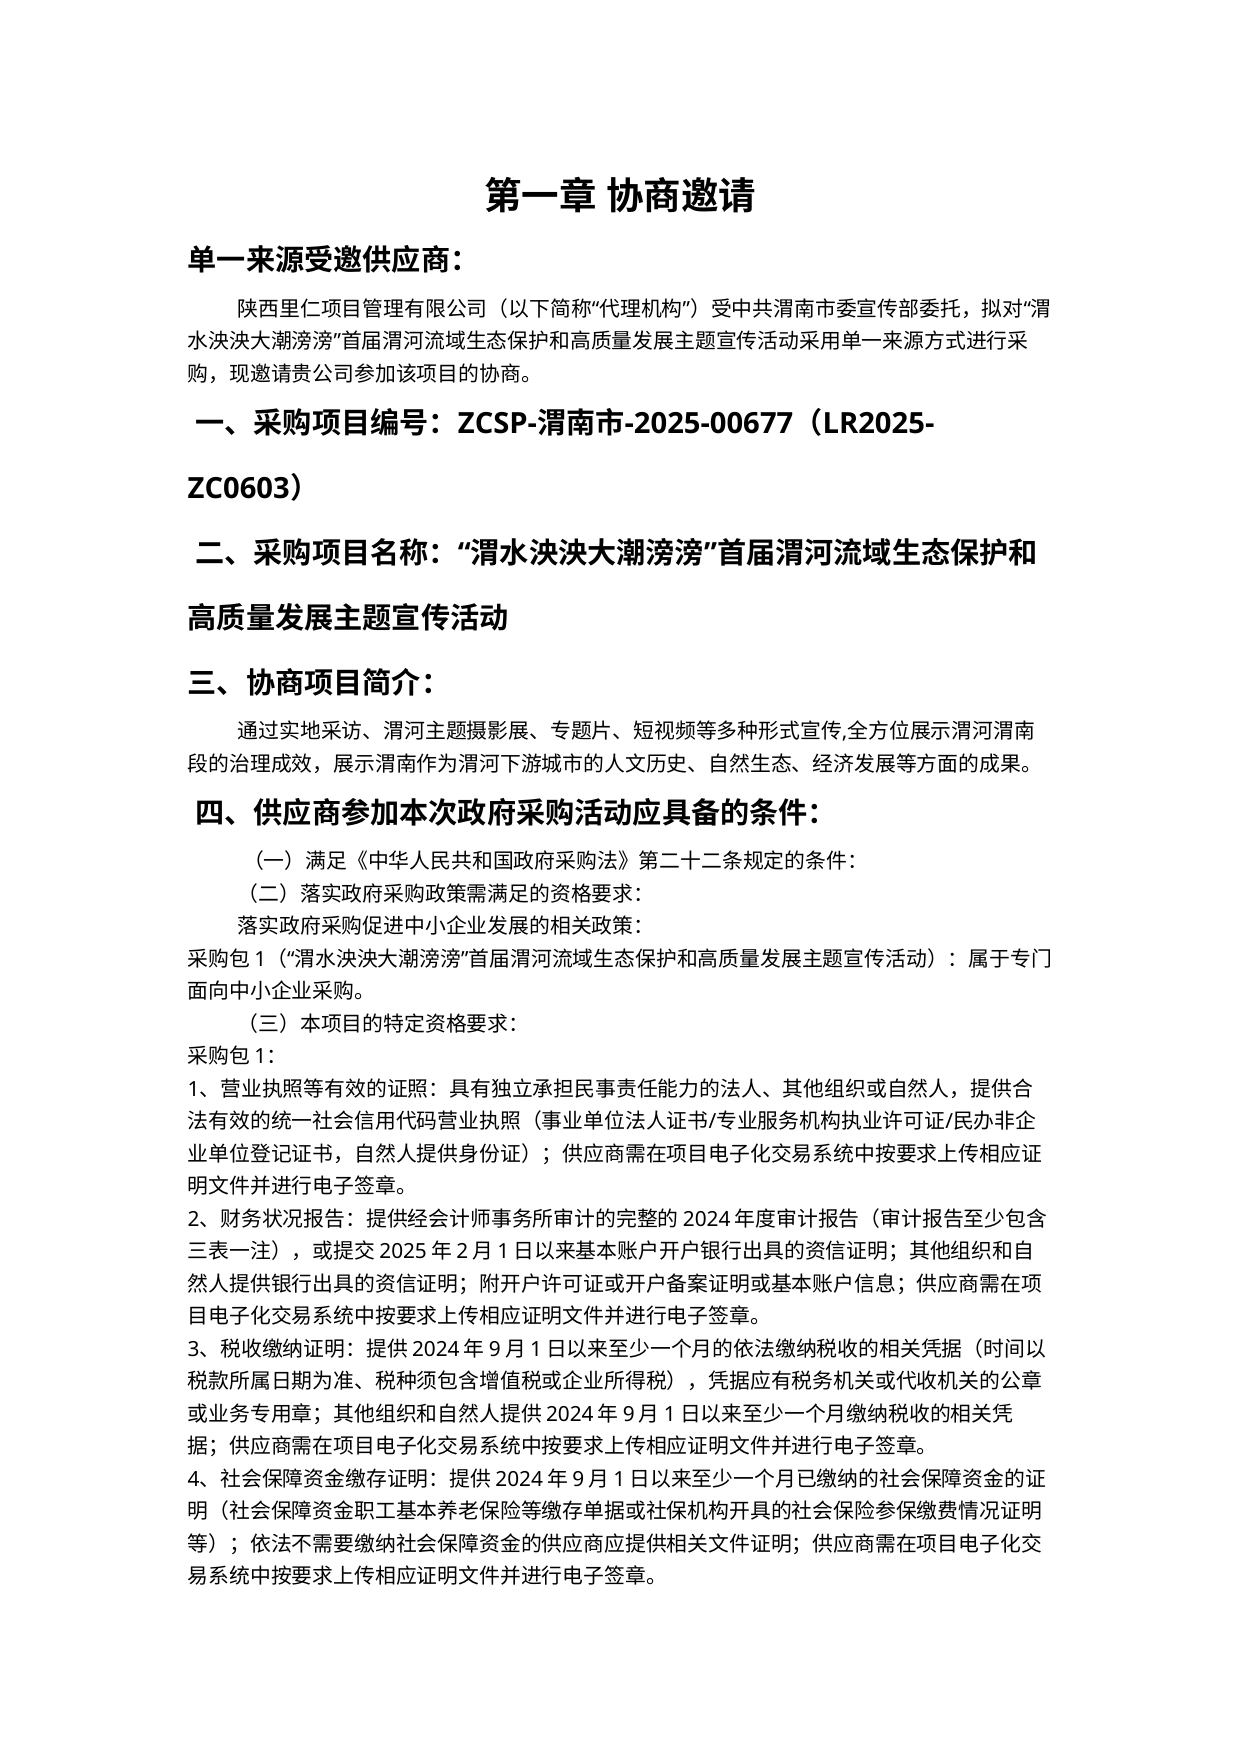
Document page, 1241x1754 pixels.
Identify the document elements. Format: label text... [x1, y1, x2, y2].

text 落实政府采购促进中小企业发展的相关政策： [187, 909, 1053, 942]
text 单一来源受邀供应商： [187, 227, 1053, 292]
text 第一章 协商邀请 [187, 162, 1053, 227]
text 4、社会保障资金缴存证明：提供2024年9月1日以来至少一个月已缴纳的社会保障资金的证明（社会保障资金职工基本养老保险等缴存单据或社保机构开具的社会保险参保缴费情况证明等）；依法不需要缴纳社会保障资金的供应商应提供相关文件证明；供应商需在项目电子化交易系统中按要求上传相应证明文件并进行电子签章。 [187, 1462, 1053, 1592]
text （一）满足《中华人民共和国政府采购法》第二十二条规定的条件： [187, 844, 1053, 877]
text 陕西里仁项目管理有限公司（以下简称“代理机构”）受中共渭南市委宣传部委托，拟对“渭水泱泱大潮滂滂”首届渭河流域生态保护和高质量发展主题宣传活动采用单一来源方式进行采购，现邀请贵公司参加该项目的协商。 [187, 292, 1053, 389]
text 通过实地采访、渭河主题摄影展、专题片、短视频等多种形式宣传,全方位展示渭河渭南段的治理成效，展示渭南作为渭河下游城市的人文历史、自然生态、经济发展等方面的成果。 [187, 714, 1053, 779]
text 采购包1： [187, 1039, 1053, 1072]
text 2、财务状况报告：提供经会计师事务所审计的完整的2024年度审计报告（审计报告至少包含三表一注），或提交2025年2月1日以来基本账户开户银行出具的资信证明；其他组织和自然人提供银行出具的资信证明；附开户许可证或开户备案证明或基本账户信息；供应商需在项目电子化交易系统中按要求上传相应证明文件并进行电子签章。 [187, 1202, 1053, 1332]
text （二）落实政府采购政策需满足的资格要求： [187, 877, 1053, 909]
text 二、采购项目名称：“渭水泱泱大潮滂滂”首届渭河流域生态保护和高质量发展主题宣传活动 [187, 519, 1053, 649]
text 一、采购项目编号：ZCSP-渭南市-2025-00677（LR2025-ZC0603） [187, 389, 1053, 519]
text 采购包1（“渭水泱泱大潮滂滂”首届渭河流域生态保护和高质量发展主题宣传活动）：属于专门面向中小企业采购。 [187, 942, 1053, 1007]
text 3、税收缴纳证明：提供2024年9月1日以来至少一个月的依法缴纳税收的相关凭据（时间以税款所属日期为准、税种须包含增值税或企业所得税），凭据应有税务机关或代收机关的公章或业务专用章；其他组织和自然人提供2024年9月1日以来至少一个月缴纳税收的相关凭据；供应商需在项目电子化交易系统中按要求上传相应证明文件并进行电子签章。 [187, 1332, 1053, 1462]
text （三）本项目的特定资格要求： [187, 1007, 1053, 1039]
text 1、营业执照等有效的证照：具有独立承担民事责任能力的法人、其他组织或自然人，提供合法有效的统一社会信用代码营业执照（事业单位法人证书/专业服务机构执业许可证/民办非企业单位登记证书，自然人提供身份证）；供应商需在项目电子化交易系统中按要求上传相应证明文件并进行电子签章。 [187, 1072, 1053, 1202]
text 三、协商项目简介： [187, 649, 1053, 714]
text 四、供应商参加本次政府采购活动应具备的条件： [187, 779, 1053, 844]
